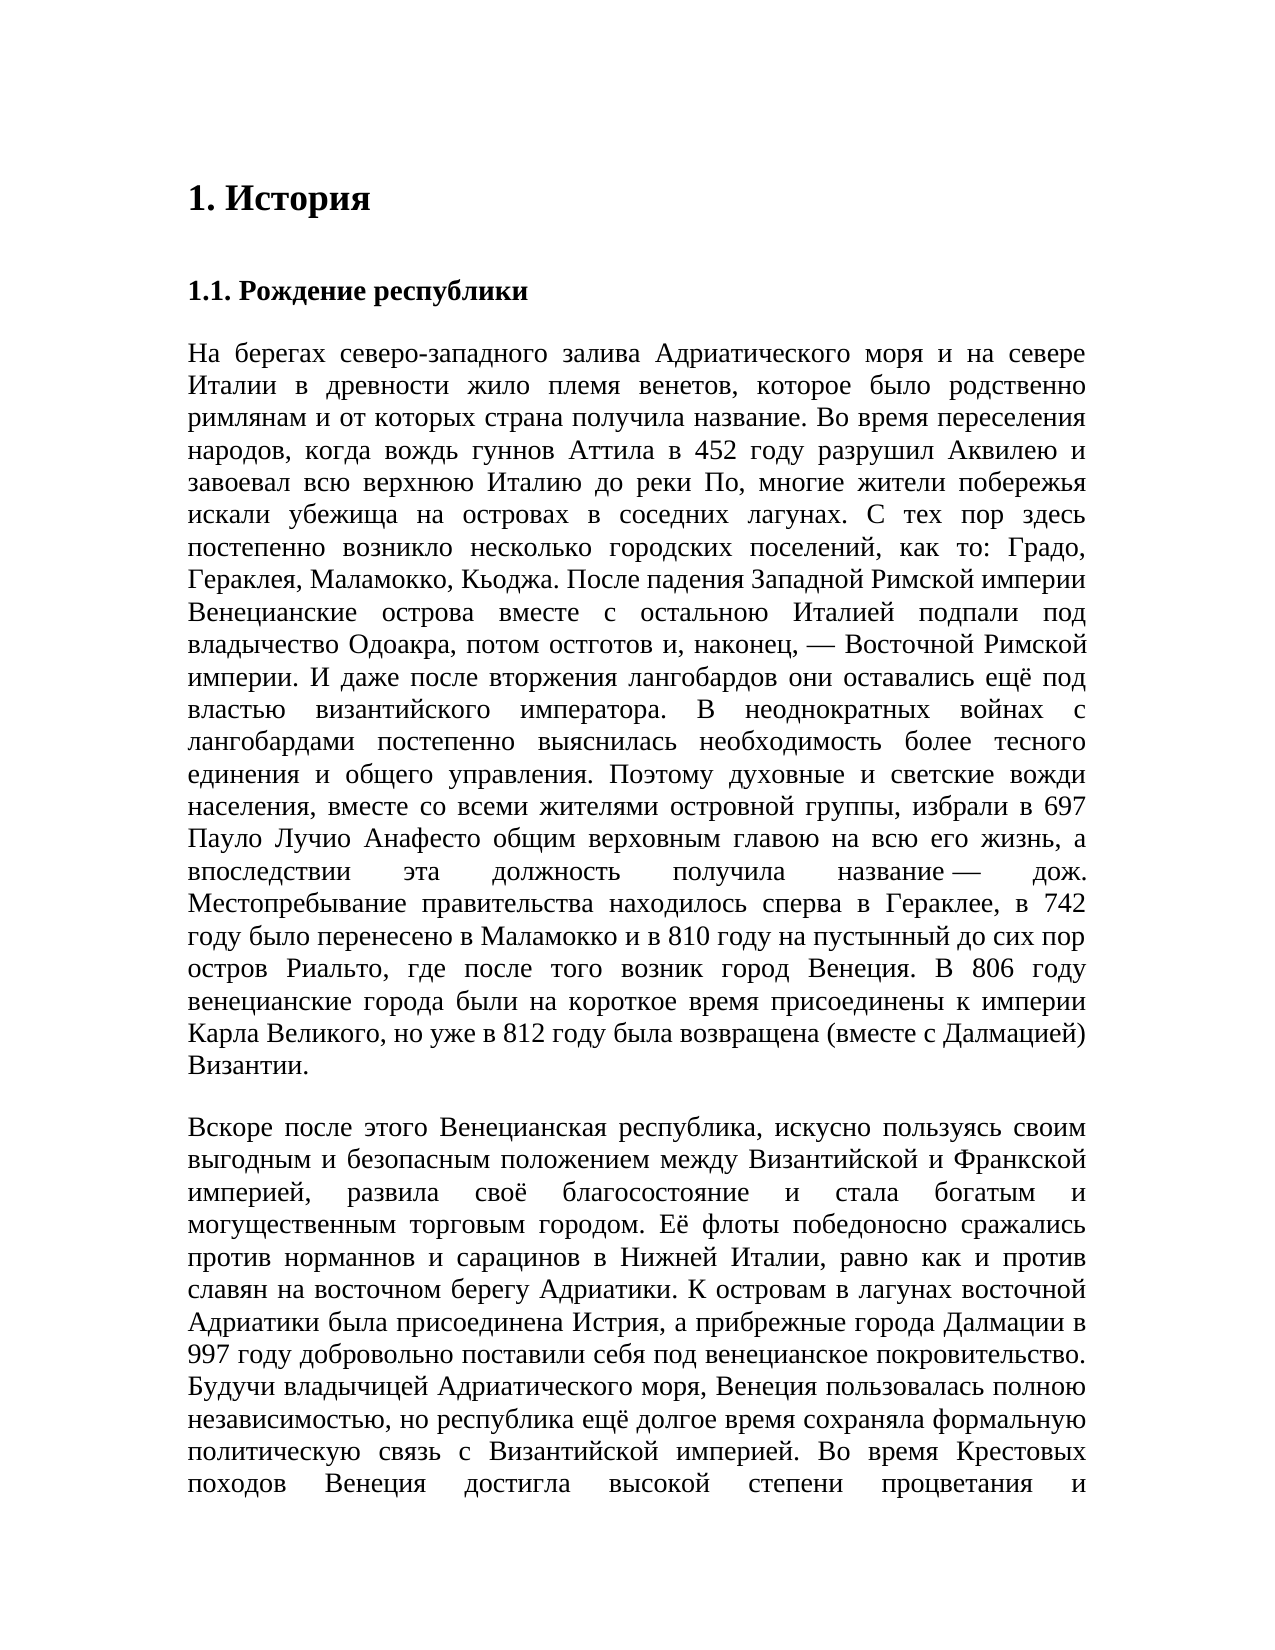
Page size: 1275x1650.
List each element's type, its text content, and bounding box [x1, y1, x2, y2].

list 1. История [187, 175, 1087, 218]
list 1.1. Рождение республики [187, 273, 1087, 306]
text На берегах северо-западного залива Адриатического моря и на севере Италии в древности жило племя венетов, которое было родственно римлянам и от которых страна получила название. Во время переселения народов, когда вождь гуннов Аттила в 452 году разрушил Аквилею и завоевал всю верхнюю Италию до реки По, многие жители побережья искали убежища на островах в соседних лагунах. С тех пор здесь постепенно возникло несколько городских поселений, как то: Градо, Гераклея, Маламокко, Кьоджа. После падения Западной Римской империи Венецианские острова вместе с остальною Италией подпали под владычество Одоакра, потом остготов и, наконец, — Восточной Римской империи. И даже после вторжения лангобардов они оставались ещё под властью византийского императора. В неоднократных войнах с лангобардами постепенно выяснилась необходимость более тесного единения и общего управления. Поэтому духовные и светские вожди населения, вместе со всеми жителями островной группы, избрали в 697 Пауло Лучио Анафесто общим верховным главою на всю его жизнь, а впоследствии эта должность получила название — дож. Местопребывание правительства находилось сперва в Гераклее, в 742 году было перенесено в Маламокко и в 810 году на пустынный до сих пор остров Риальто, где после того возник город Венеция. В 806 году венецианские города были на короткое время присоединены к империи Карла Великого, но уже в 812 году была возвращена (вместе с Далмацией) Византии. [187, 336, 1087, 1081]
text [187, 1110, 1087, 1499]
